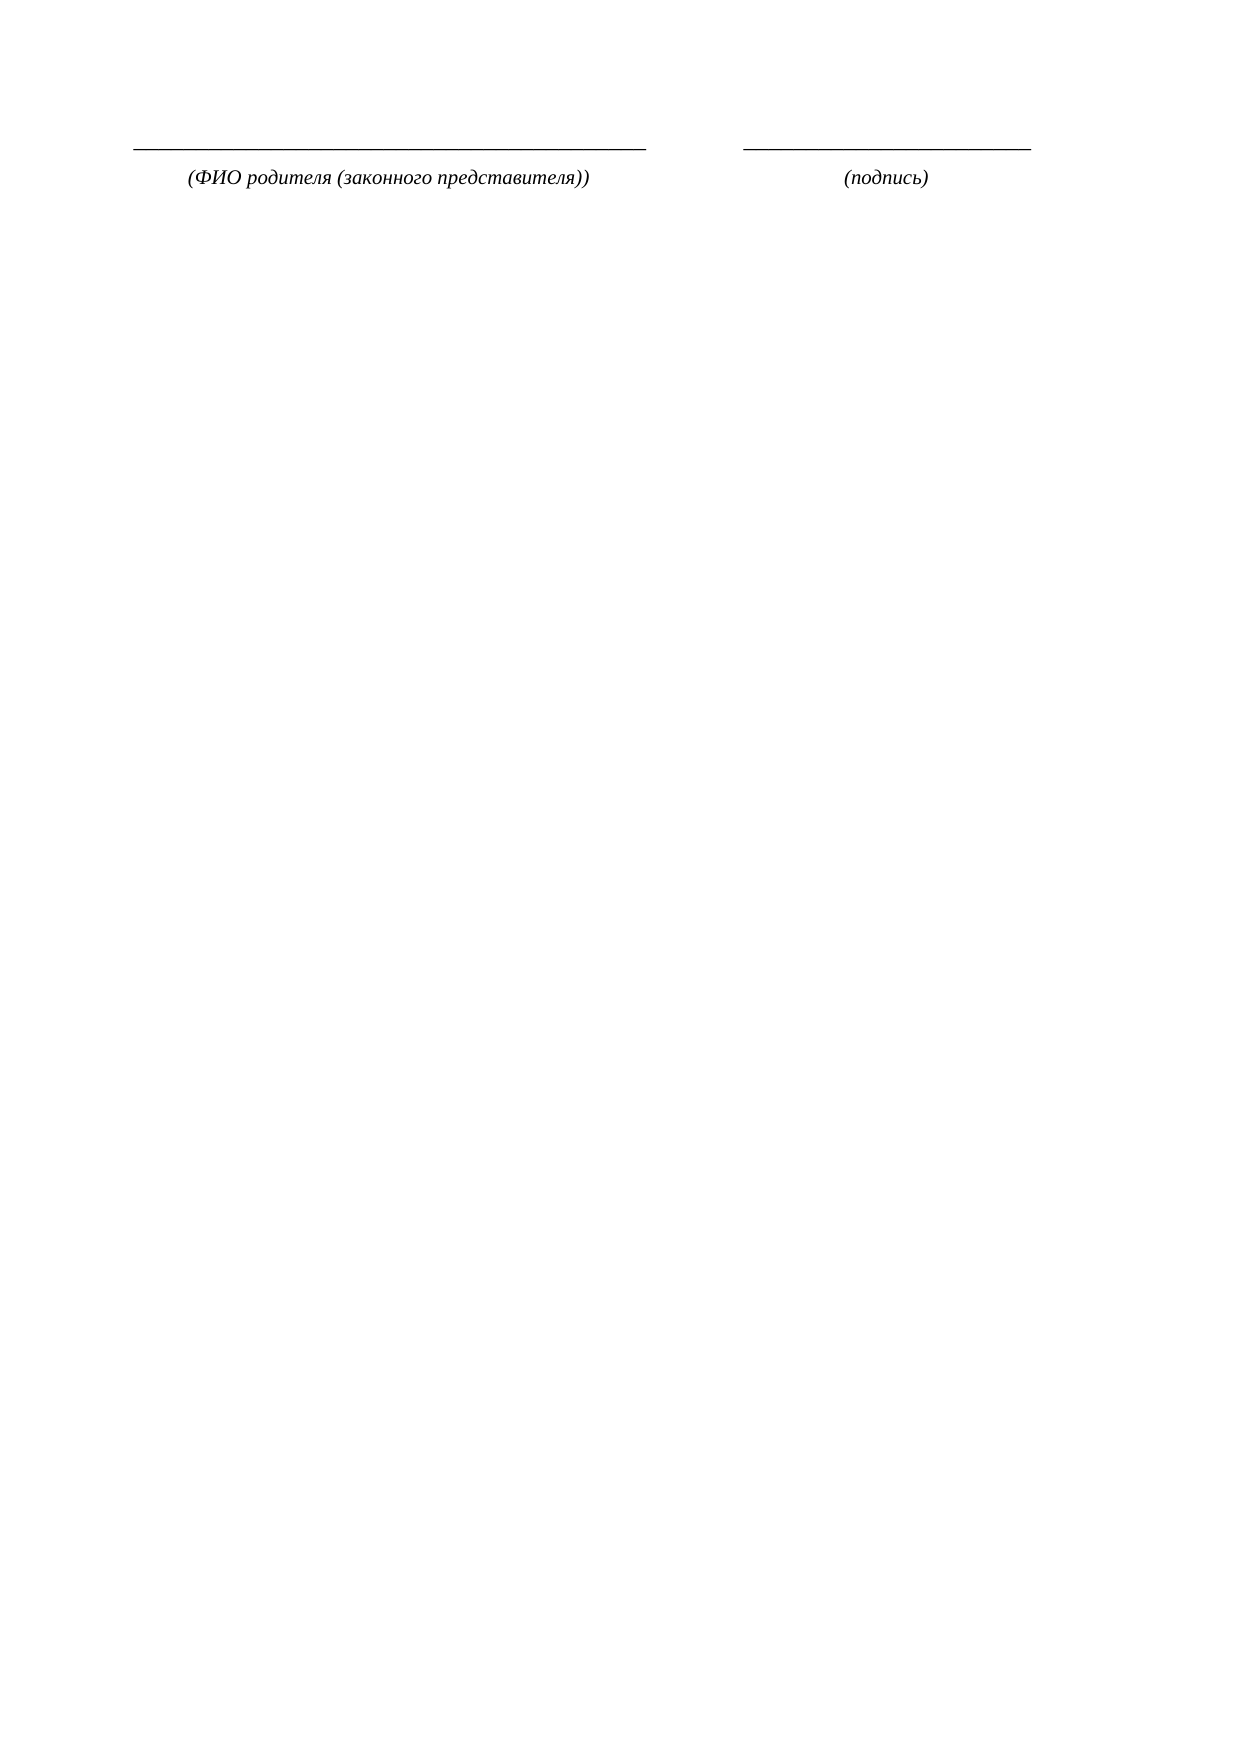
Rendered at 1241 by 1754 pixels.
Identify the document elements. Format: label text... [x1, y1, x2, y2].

table_header _______________________ [661, 118, 1113, 159]
table_cell (ФИО родителя (законного представителя)) [118, 159, 661, 195]
table_header _________________________________________ [118, 118, 661, 159]
table_cell (подпись) [661, 159, 1113, 195]
